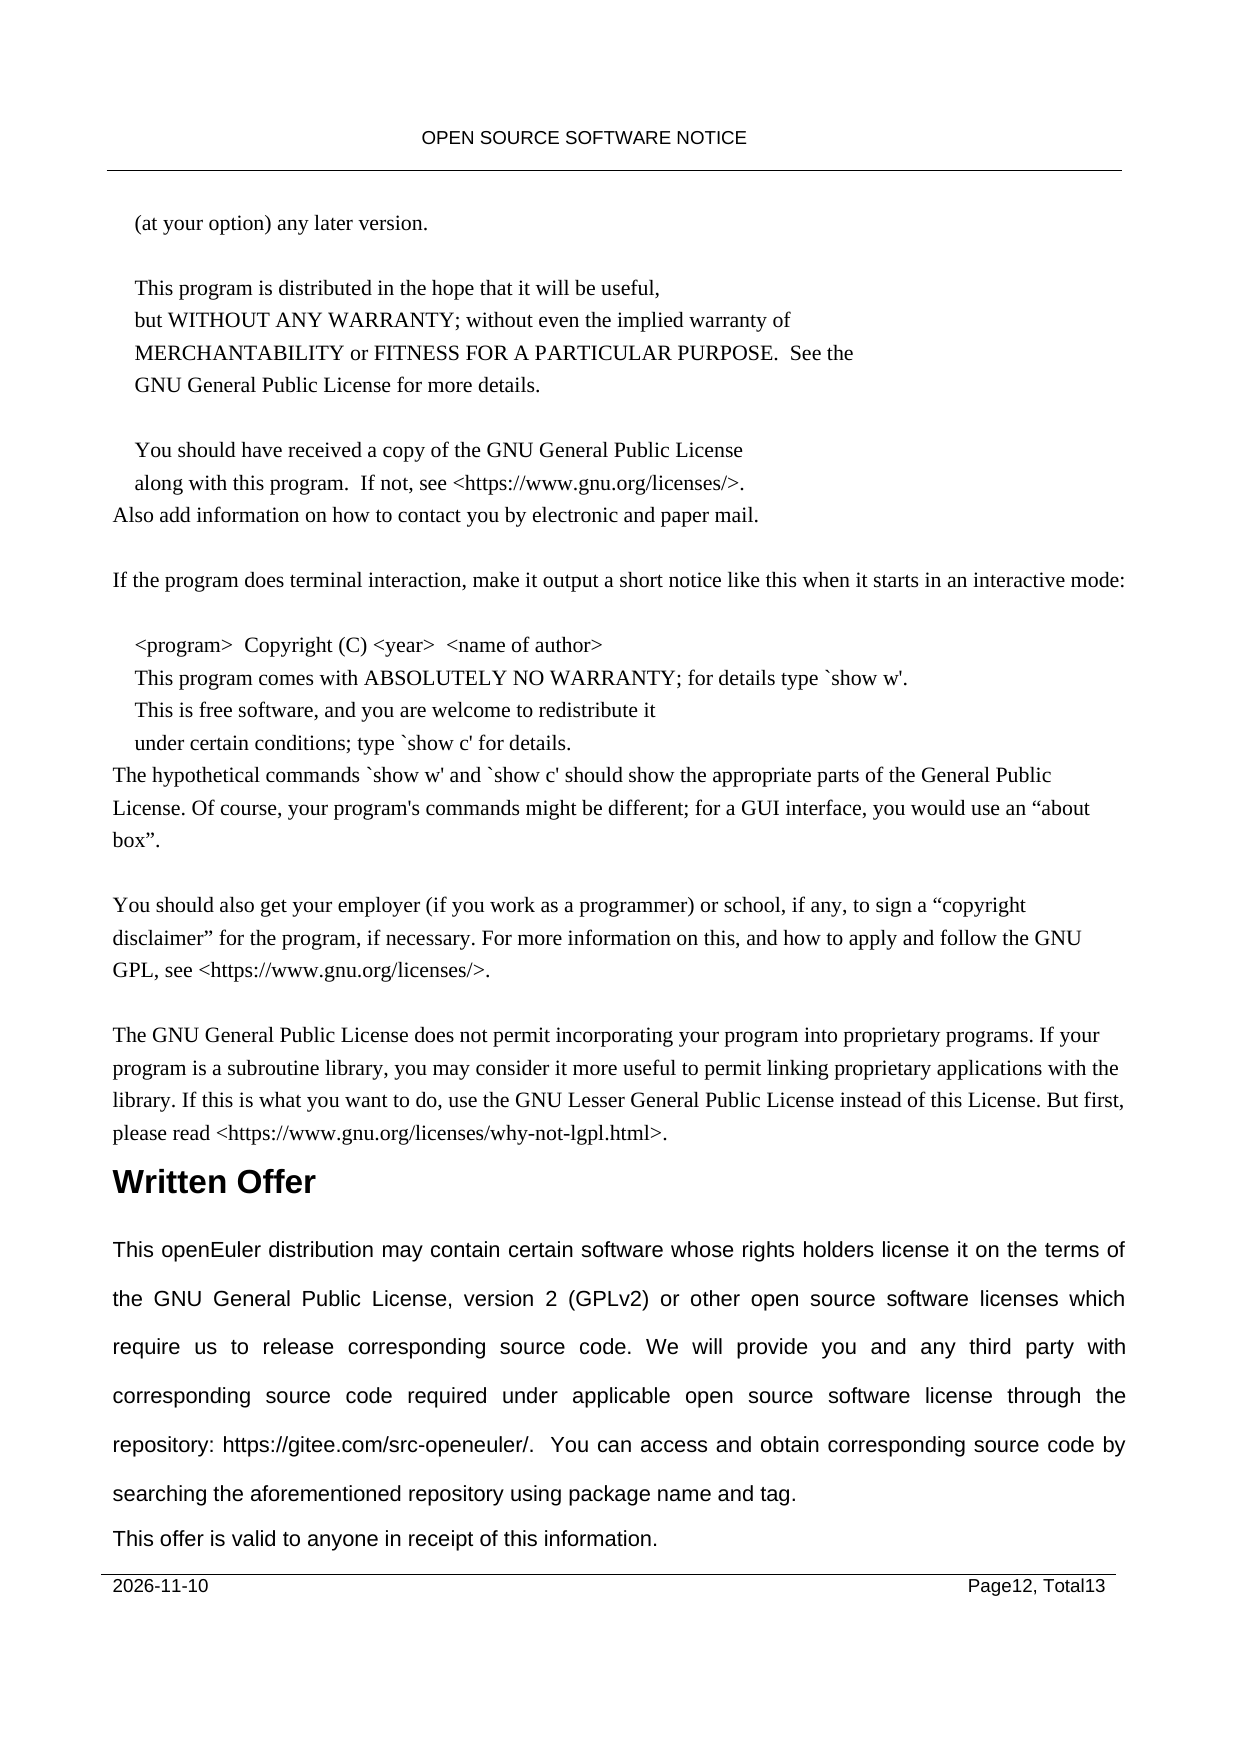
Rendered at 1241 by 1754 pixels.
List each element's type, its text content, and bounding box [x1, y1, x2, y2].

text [112, 206, 1128, 1149]
text This offer is valid to anyone in receipt of this information. [112, 1522, 1128, 1554]
text This openEuler distribution may contain certain software whose rights holders license it on the terms of the GNU General Public License, version 2 (GPLv2) or other open source software licenses which require us to release corresponding source code. We will provide you and any third party with corresponding source code required under applicable open source software license through the repository: https://gitee.com/src-openeuler/. You can access and obtain corresponding source code by searching the aforementioned repository using package name and tag. [112, 1233, 1128, 1509]
text Written Offer [112, 1149, 1128, 1214]
